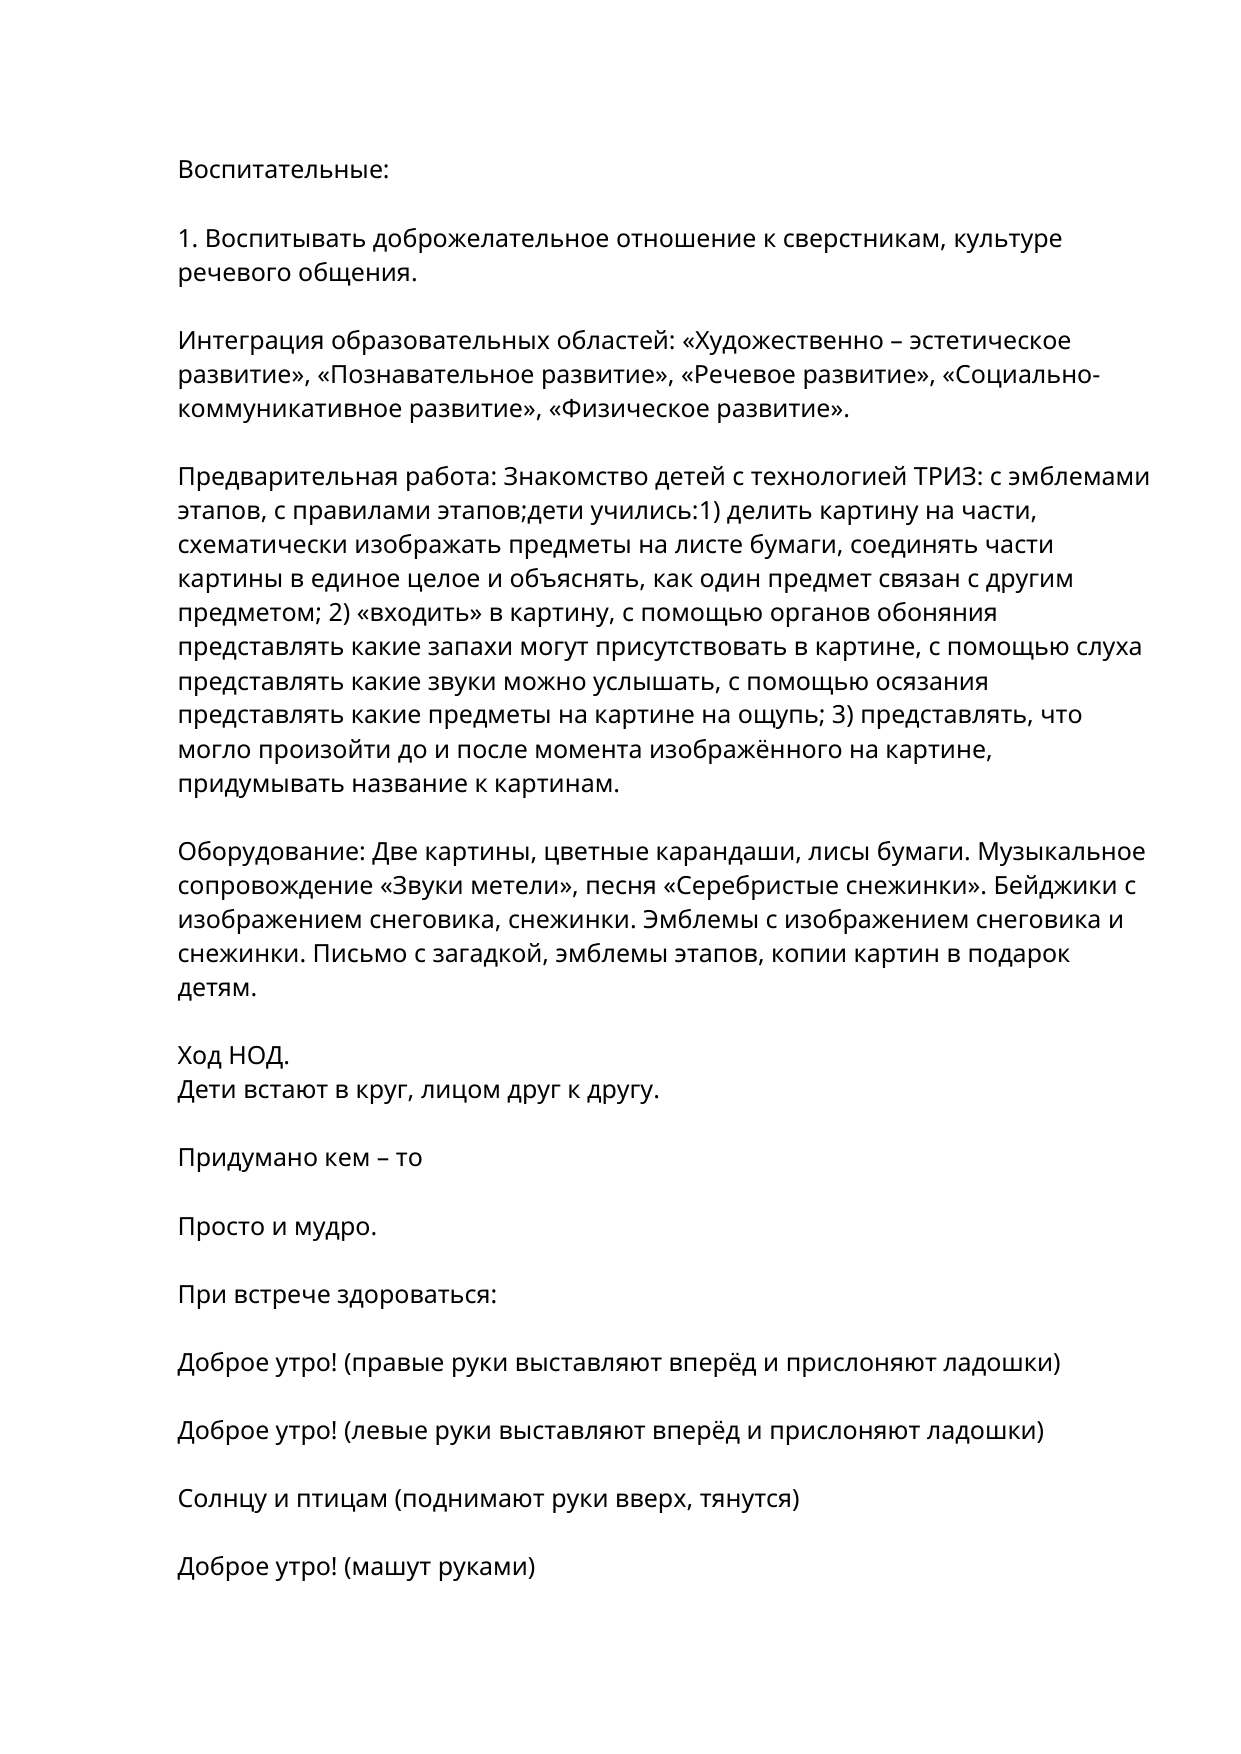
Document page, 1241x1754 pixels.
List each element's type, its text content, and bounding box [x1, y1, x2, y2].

text Доброе утро! (правые руки выставляют вперёд и прислоняют ладошки) [177, 1344, 1152, 1378]
text Доброе утро! (левые руки выставляют вперёд и прислоняют ладошки) [177, 1412, 1152, 1447]
text 1. Воспитывать доброжелательное отношение к сверстникам, культуре речевого общения. [177, 220, 1152, 288]
text Придумано кем – то [177, 1140, 1152, 1174]
text Воспитательные: [177, 152, 1152, 186]
text При встрече здороваться: [177, 1276, 1152, 1310]
text Доброе утро! (машут руками) [177, 1549, 1152, 1583]
text Солнцу и птицам (поднимают руки вверх, тянутся) [177, 1481, 1152, 1515]
text Интеграция образовательных областей: «Художественно – эстетическое развитие», «Познавательное развитие», «Речевое развитие», «Социально-коммуникативное развитие», «Физическое развитие». [177, 322, 1152, 425]
text Оборудование: Две картины, цветные карандаши, лисы бумаги. Музыкальное сопровождение «Звуки метели», песня «Серебристые снежинки». Бейджики с изображением снеговика, снежинки. Эмблемы с изображением снеговика и снежинки. Письмо с загадкой, эмблемы этапов, копии картин в подарок детям. [177, 833, 1152, 1004]
text Ход НОД. [177, 1038, 1152, 1072]
text Предварительная работа: Знакомство детей с технологией ТРИЗ: с эмблемами этапов, с правилами этапов;дети учились:1) делить картину на части, схематически изображать предметы на листе бумаги, соединять части картины в единое целое и объяснять, как один предмет связан с другим предметом; 2) «входить» в картину, с помощью органов обоняния представлять какие запахи могут присутствовать в картине, с помощью слуха представлять какие звуки можно услышать, с помощью осязания представлять какие предметы на картине на ощупь; 3) представлять, что могло произойти до и после момента изображённого на картине, придумывать название к картинам. [177, 459, 1152, 799]
text Просто и мудро. [177, 1208, 1152, 1242]
text Дети встают в круг, лицом друг к другу. [177, 1072, 1152, 1106]
